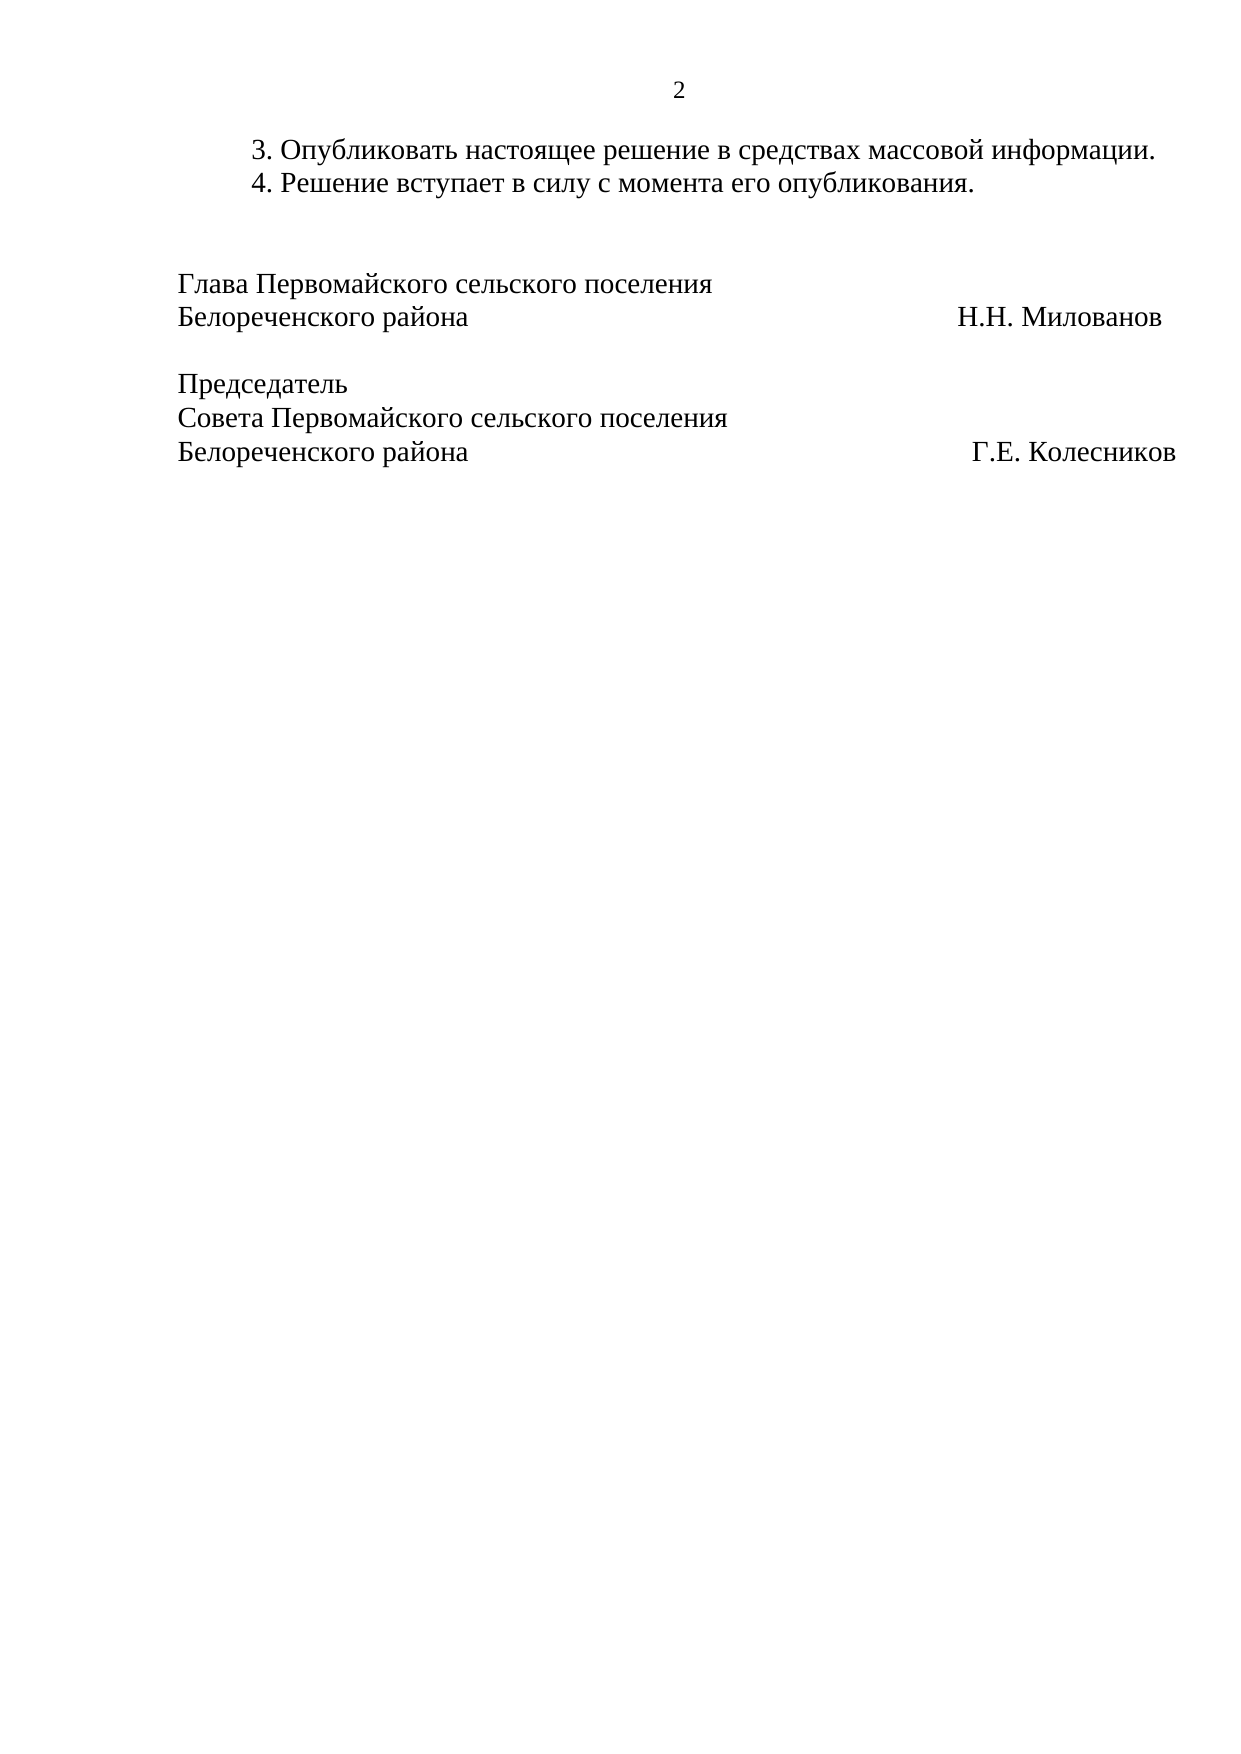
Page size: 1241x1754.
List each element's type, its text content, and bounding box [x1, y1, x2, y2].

text Белореченского района Н.Н. Милованов [177, 299, 1181, 333]
text Совета Первомайского сельского поселения [177, 400, 1181, 434]
text 4. Решение вступает в силу с момента его опубликования. [177, 165, 1181, 199]
text Председатель [177, 367, 1181, 400]
text Белореченского района Г.Е. Колесников [177, 434, 1181, 467]
text Глава Первомайского сельского поселения [177, 266, 1181, 299]
text 3. Опубликовать настоящее решение в средствах массовой информации. [177, 132, 1181, 165]
